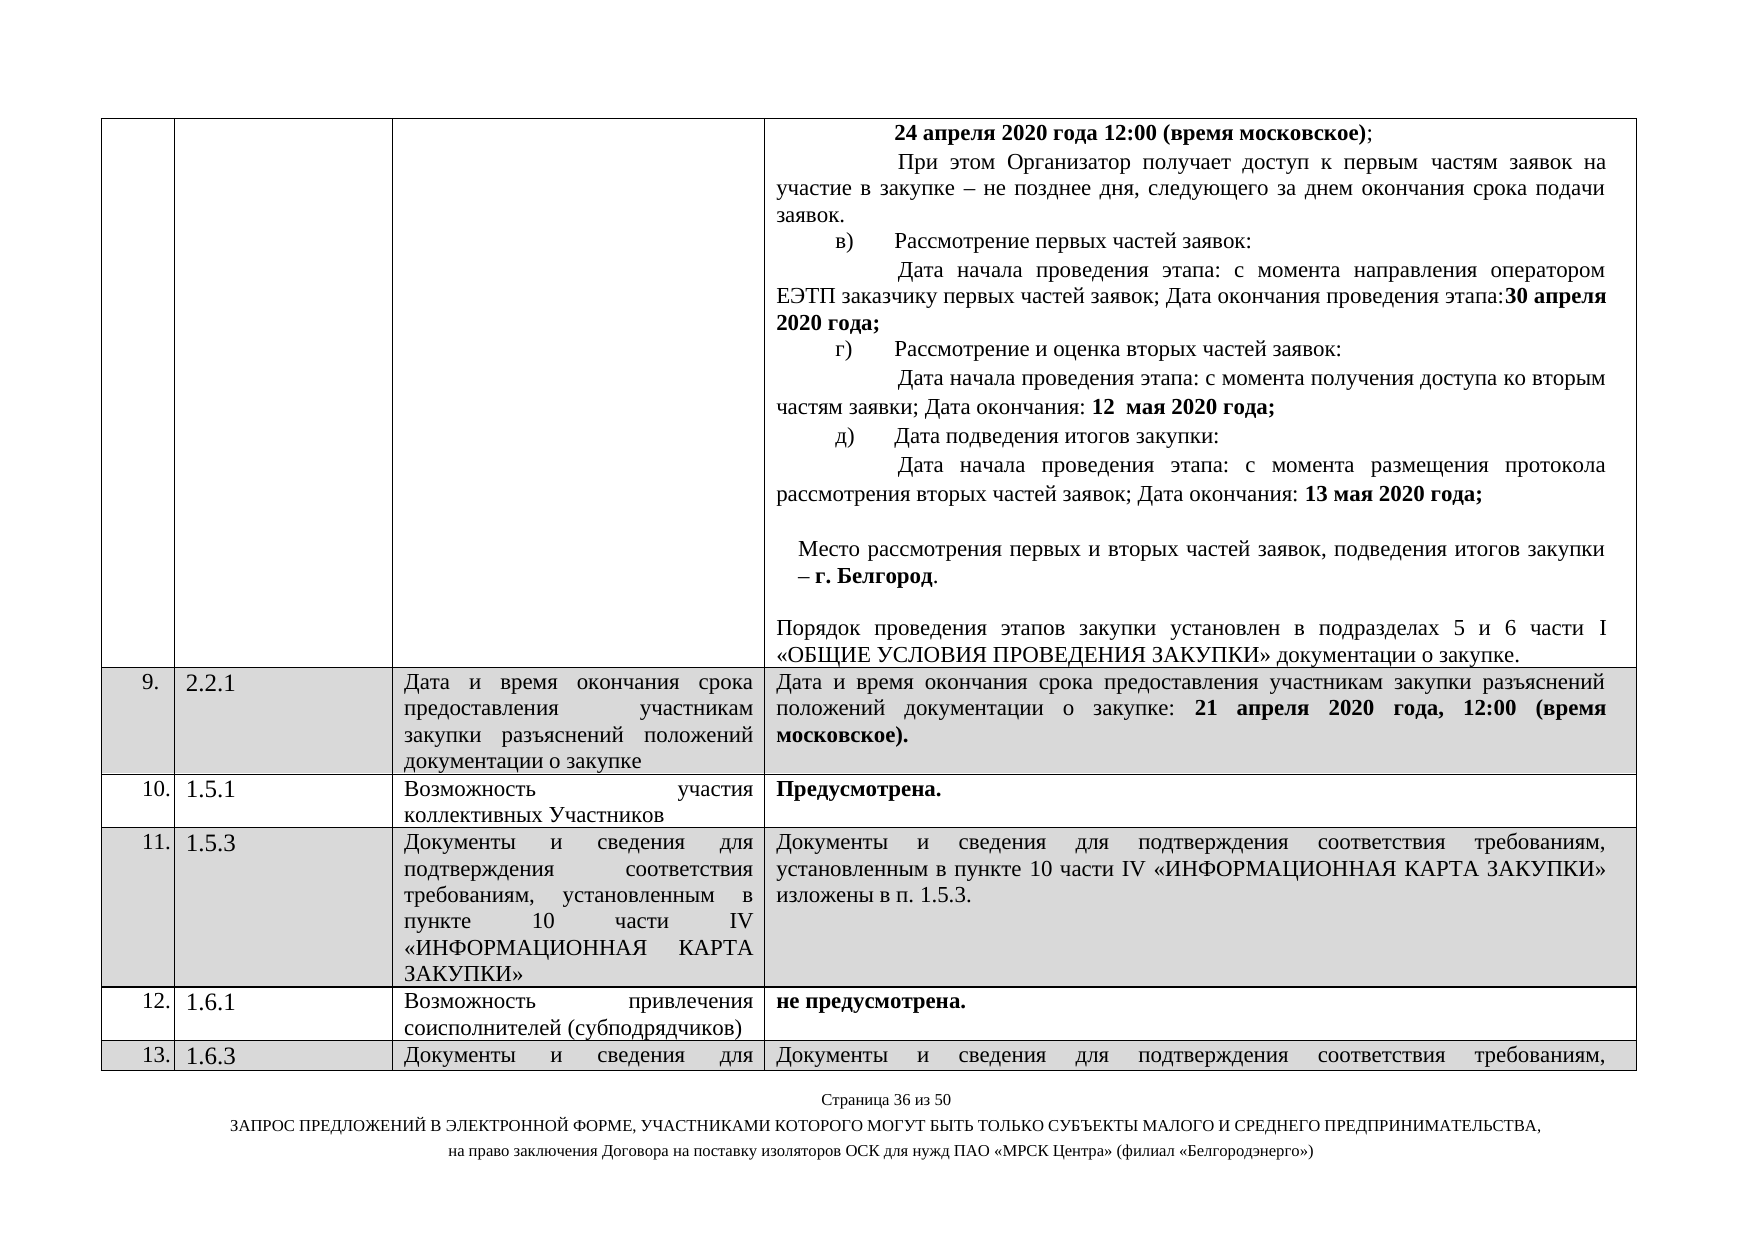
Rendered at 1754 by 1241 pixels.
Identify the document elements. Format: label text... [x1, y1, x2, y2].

table_cell 1.6.1 [175, 988, 392, 1040]
table_cell [102, 1041, 174, 1070]
table_cell Предусмотрена. [765, 775, 1636, 827]
table_cell 1.5.1 [175, 775, 392, 827]
table_cell [102, 668, 174, 773]
table_cell 2.2.1 [175, 668, 392, 773]
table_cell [393, 119, 764, 667]
table_cell Документы и сведения для подтверждения соответствия требованиям, установленным в пункте 10 части IV «ИНФОРМАЦИОННАЯ КАРТА ЗАКУПКИ» изложены в п. 1.5.3. [765, 828, 1636, 986]
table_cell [175, 119, 392, 667]
table_cell Дата и время окончания срока предоставления участникам закупки разъяснений положений документации о закупке [393, 668, 764, 773]
table_cell [102, 119, 174, 667]
table_cell [102, 988, 174, 1040]
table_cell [393, 1041, 764, 1070]
table_cell Возможность привлечения соисполнителей (субподрядчиков) [393, 988, 764, 1040]
table_cell Возможность участия коллективных Участников [393, 775, 764, 827]
table_cell [102, 775, 174, 827]
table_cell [765, 119, 1636, 667]
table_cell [765, 1041, 1636, 1070]
table_cell 1.6.3 [175, 1041, 392, 1070]
table_cell 1.5.3 [175, 828, 392, 986]
table_cell не предусмотрена. [765, 988, 1636, 1040]
table_cell Документы и сведения для подтверждения соответствия требованиям, установленным в пункте 10 части IV «ИНФОРМАЦИОННАЯ КАРТА ЗАКУПКИ» [393, 828, 764, 986]
table_cell Дата и время окончания срока предоставления участникам закупки разъяснений положений документации о закупке: 21 апреля 2020 года, 12:00 (время московское). [765, 668, 1636, 773]
table_cell [102, 828, 174, 986]
